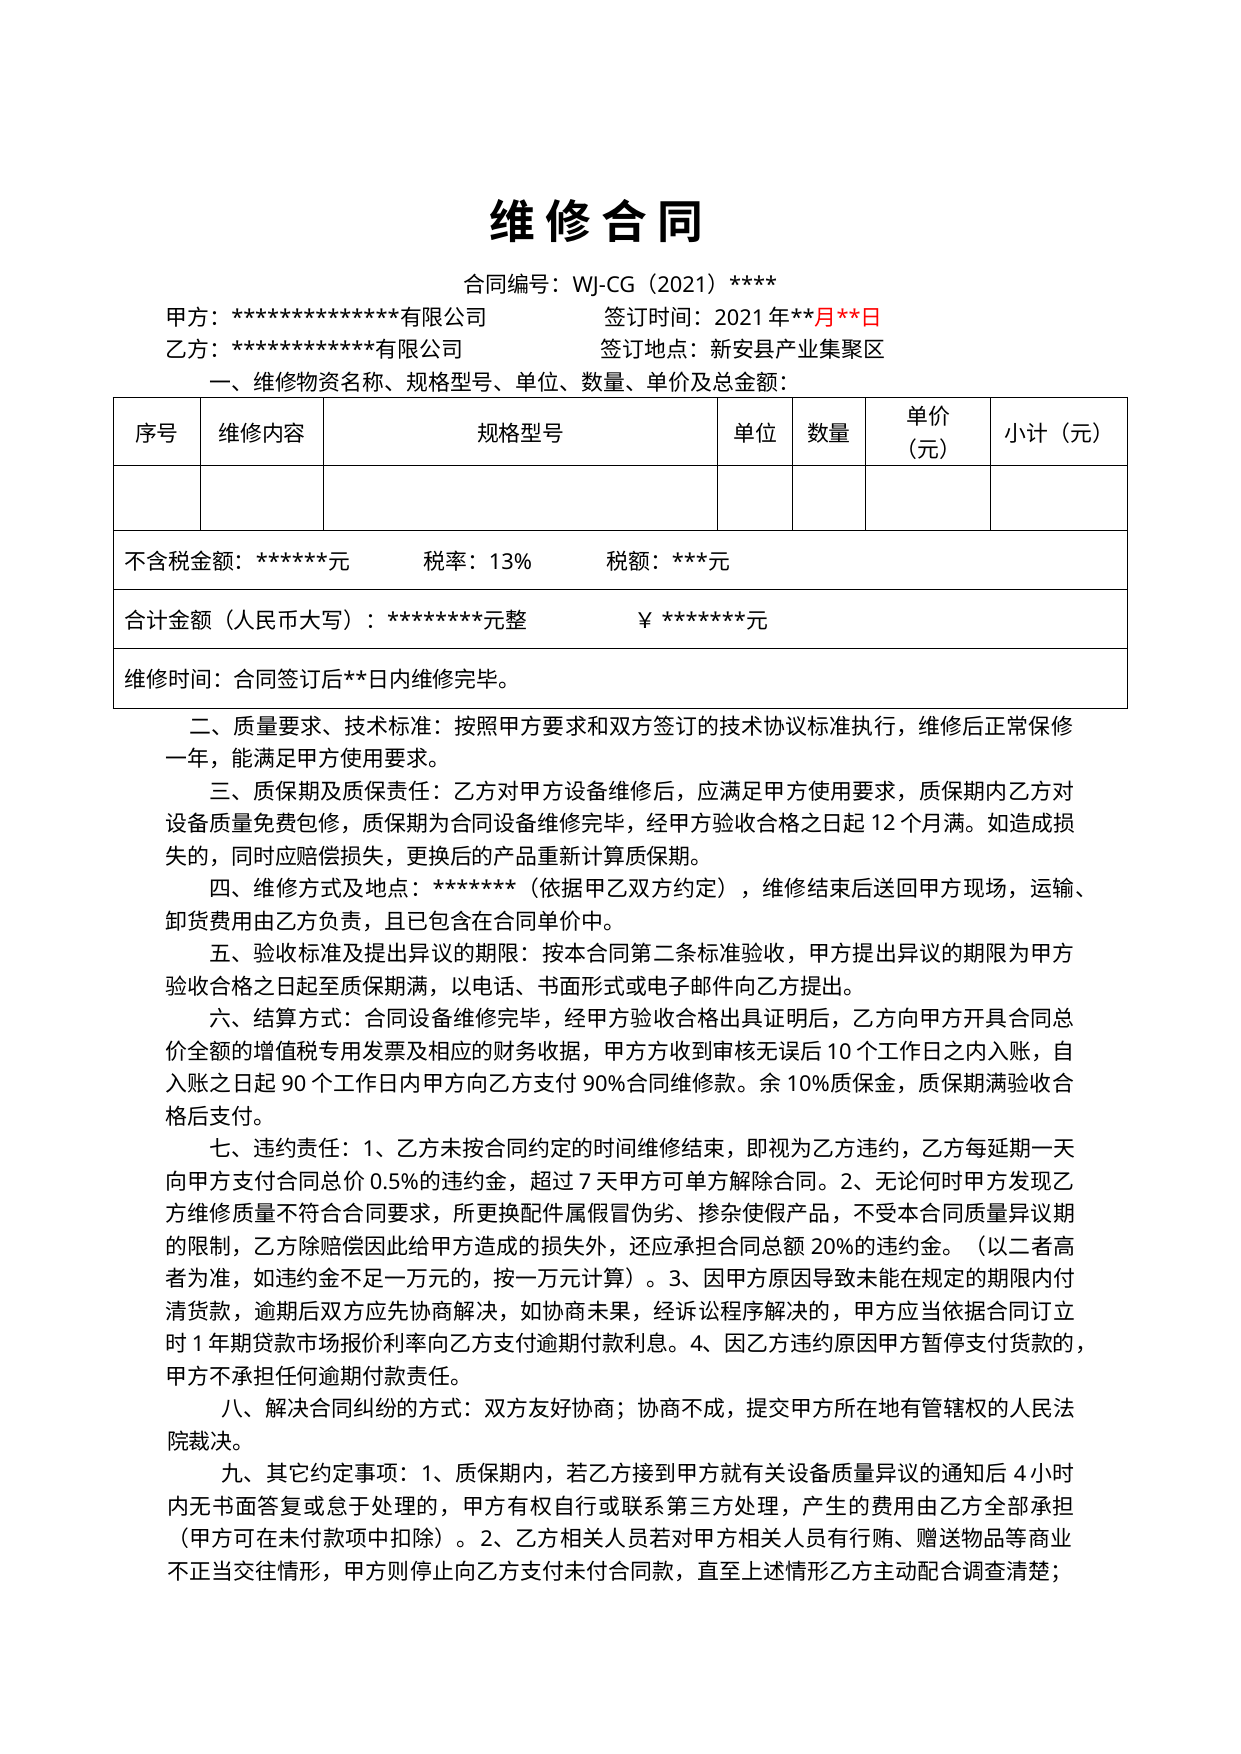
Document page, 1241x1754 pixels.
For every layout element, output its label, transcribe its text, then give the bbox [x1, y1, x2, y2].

text 合同编号：WJ-CG（2021）**** [165, 267, 1075, 299]
text 甲方：**************有限公司 签订时间：2021年**月**日 [165, 299, 1075, 332]
text 八、解决合同纠纷的方式：双方友好协商；协商不成，提交甲方所在地有管辖权的人民法院裁决。 [167, 1391, 1075, 1456]
table_cell [114, 466, 200, 530]
table_cell [793, 466, 865, 530]
text 三、质保期及质保责任：乙方对甲方设备维修后，应满足甲方使用要求，质保期内乙方对设备质量免费包修，质保期为合同设备维修完毕，经甲方验收合格之日起12个月满。如造成损失的，同时应赔偿损失，更换后的产品重新计算质保期。 [165, 773, 1075, 871]
table_cell 不含税金额：******元 税率：13% 税额：***元 [114, 531, 1127, 589]
table_header 规格型号 [324, 398, 717, 465]
table_cell 合计金额（人民币大写）：********元整 ￥ *******元 [114, 590, 1127, 648]
table_cell [718, 466, 792, 530]
table_cell [324, 466, 717, 530]
text 一、维修物资名称、规格型号、单位、数量、单价及总金额： [165, 364, 1075, 397]
text 乙方：************有限公司 签订地点：新安县产业集聚区 [165, 332, 1075, 364]
table_cell [991, 466, 1127, 530]
table_header 单位 [718, 398, 792, 465]
table_cell 维修时间：合同签订后**日内维修完毕。 [114, 649, 1127, 707]
table_header 维修内容 [201, 398, 323, 465]
table_cell [866, 466, 990, 530]
table_header 序号 [114, 398, 200, 465]
text 七、违约责任：1、乙方未按合同约定的时间维修结束，即视为乙方违约，乙方每延期一天向甲方支付合同总价0.5%的违约金，超过7天甲方可单方解除合同。2、无论何时甲方发现乙方维修质量不符合合同要求，所更换配件属假冒伪劣、掺杂使假产品，不受本合同质量异议期的限制，乙方除赔偿因此给甲方造成的损失外，还应承担合同总额20%的违约金。（以二者高者为准，如违约金不足一万元的，按一万元计算）。3、因甲方原因导致未能在规定的期限内付清货款，逾期后双方应先协商解决，如协商未果，经诉讼程序解决的，甲方应当依据合同订立时1年期贷款市场报价利率向乙方支付逾期付款利息。4、因乙方违约原因甲方暂停支付货款的，甲方不承担任何逾期付款责任。 [165, 1131, 1075, 1391]
text 五、验收标准及提出异议的期限：按本合同第二条标准验收，甲方提出异议的期限为甲方验收合格之日起至质保期满，以电话、书面形式或电子邮件向乙方提出。 [165, 936, 1075, 1001]
text 维 修 合 同 [165, 169, 1027, 267]
table_header 小计（元） [991, 398, 1127, 465]
text 四、维修方式及地点：*******（依据甲乙双方约定），维修结束后送回甲方现场，运输、卸货费用由乙方负责，且已包含在合同单价中。 [165, 871, 1075, 936]
table_cell [201, 466, 323, 530]
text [167, 1456, 1075, 1586]
table_header 单价（元） [866, 398, 990, 465]
text 二、质量要求、技术标准：按照甲方要求和双方签订的技术协议标准执行，维修后正常保修一年，能满足甲方使用要求。 [165, 709, 1075, 773]
table_header 数量 [793, 398, 865, 465]
text 六、结算方式：合同设备维修完毕，经甲方验收合格出具证明后，乙方向甲方开具合同总价全额的增值税专用发票及相应的财务收据，甲方方收到审核无误后10个工作日之内入账，自入账之日起90个工作日内甲方向乙方支付90%合同维修款。余10%质保金，质保期满验收合格后支付。 [165, 1001, 1075, 1131]
